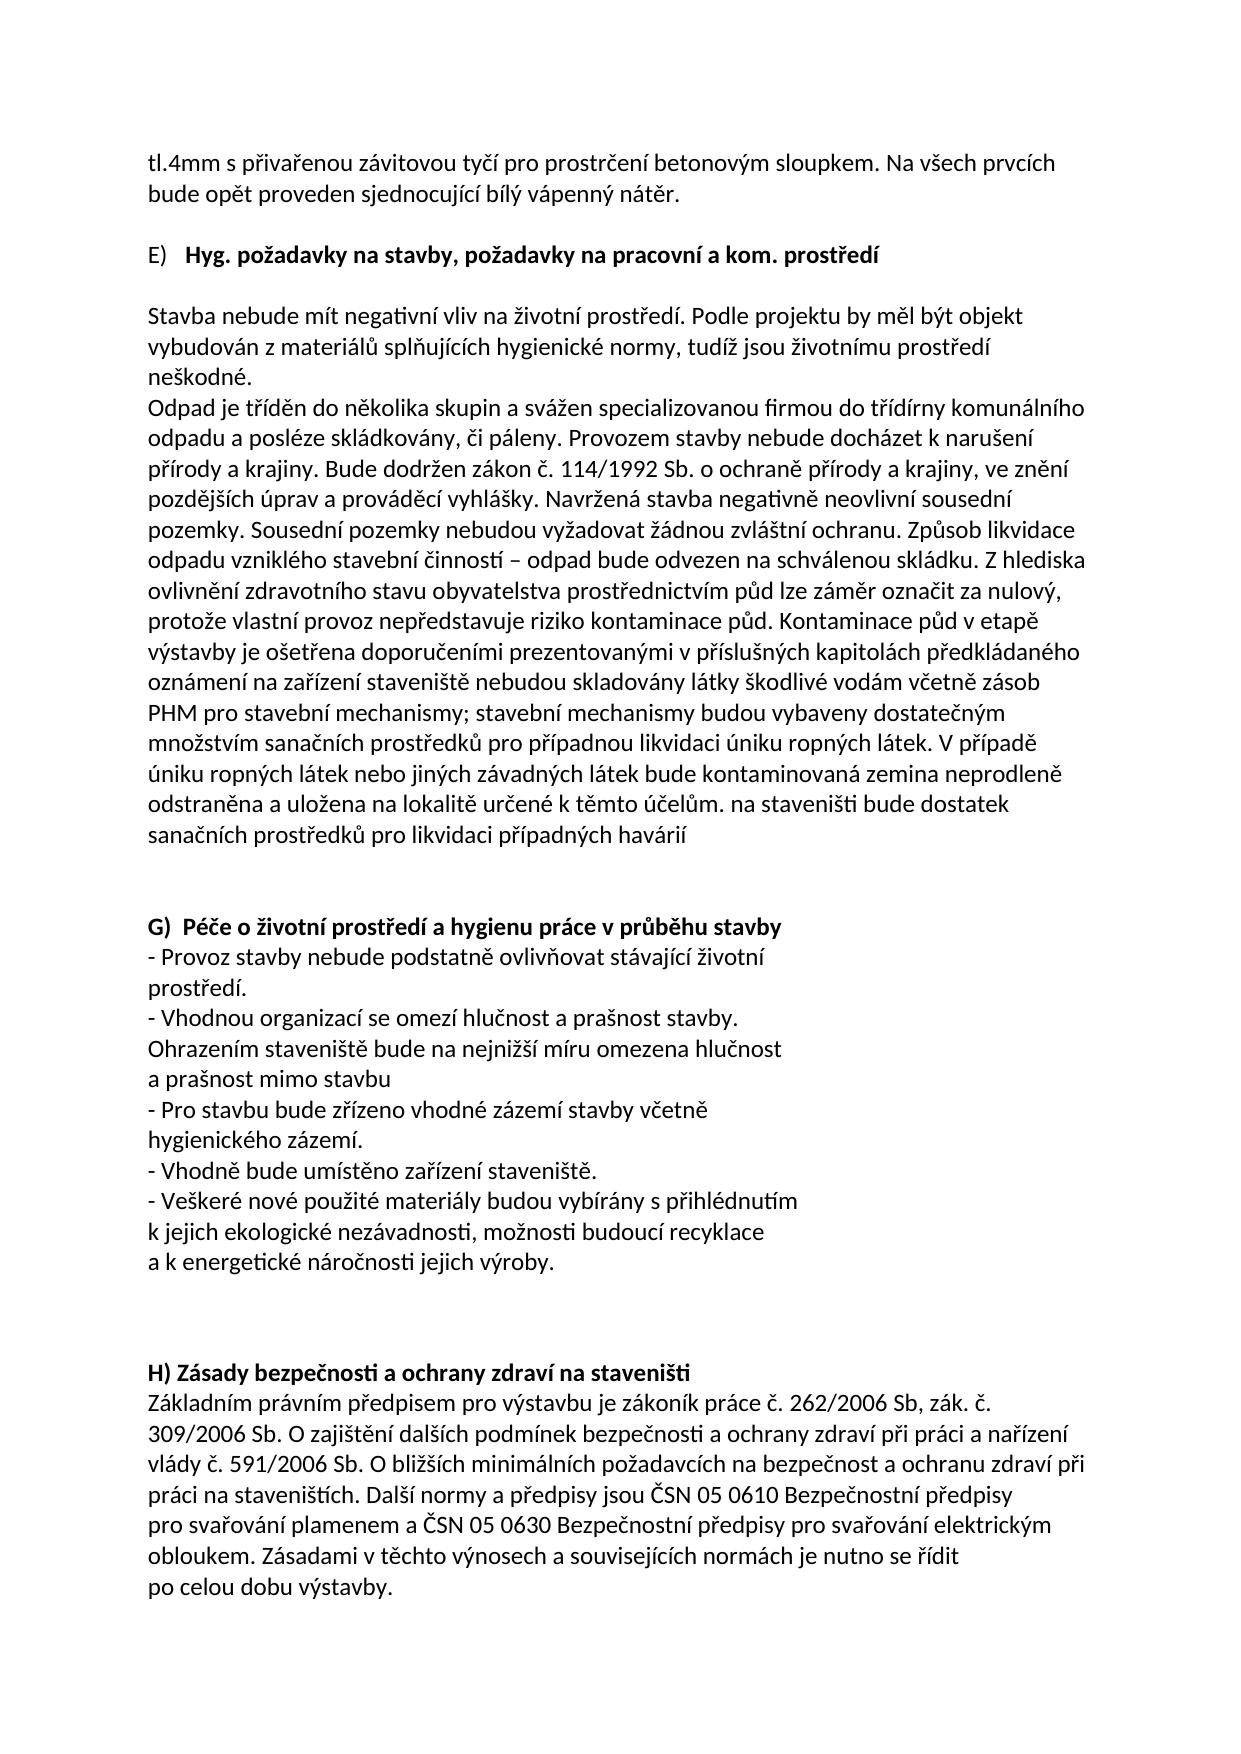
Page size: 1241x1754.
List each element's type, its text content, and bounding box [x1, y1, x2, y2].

list Hyg. požadavky na stavby, požadavky na pracovní a kom. prostředí [148, 239, 1093, 270]
text pozemky. Sousední pozemky nebudou vyžadovat žádnou zvláštní ochranu. Způsob likvidace odpadu vzniklého stavební činností – odpad bude odvezen na schválenou skládku. Z hlediska ovlivnění zdravotního stavu obyvatelstva prostřednictvím půd lze záměr označit za nulový, protože vlastní provoz nepředstavuje riziko kontaminace půd. Kontaminace půd v etapě výstavby je ošetřena doporučeními prezentovanými v příslušných kapitolách předkládaného oznámení na zařízení staveniště nebudou skladovány látky škodlivé vodám včetně zásob PHM pro stavební mechanismy; stavební mechanismy budou vybaveny dostatečným množstvím sanačních prostředků pro případnou likvidaci úniku ropných látek. V případě úniku ropných látek nebo jiných závadných látek bude kontaminovaná zemina neprodleně odstraněna a uložena na lokalitě určené k těmto účelům. na staveništi bude dostatek sanačních prostředků pro likvidaci případných havárií [148, 514, 1093, 849]
text H) Zásady bezpečnosti a ochrany zdraví na staveništi [148, 1357, 1093, 1387]
text G) Péče o životní prostředí a hygienu práce v průběhu stavby [148, 911, 1093, 941]
text k jejich ekologické nezávadnosti, možnosti budoucí recyklace [148, 1216, 1093, 1246]
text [148, 148, 1093, 209]
text pro svařování plamenem a ČSN 05 0630 Bezpečnostní předpisy pro svařování elektrickým obloukem. Zásadami v těchto výnosech a souvisejících normách je nutno se řídit [148, 1509, 1093, 1571]
text Odpad je tříděn do několika skupin a svážen specializovanou firmou do třídírny komunálního odpadu a posléze skládkovány, či páleny. Provozem stavby nebude docházet k narušení přírody a krajiny. Bude dodržen zákon č. 114/1992 Sb. o ochraně přírody a krajiny, ve znění pozdějších úprav a prováděcí vyhlášky. Navržená stavba negativně neovlivní sousední [148, 392, 1093, 514]
text - Vhodnou organizací se omezí hlučnost a prašnost stavby. [148, 1002, 1093, 1033]
text - Provoz stavby nebude podstatně ovlivňovat stávající životní [148, 941, 1093, 972]
text Ohrazením staveniště bude na nejnižší míru omezena hlučnost [148, 1033, 1093, 1063]
text po celou dobu výstavby. [148, 1571, 1093, 1601]
text - Vhodně bude umístěno zařízení staveniště. [148, 1155, 1093, 1185]
text hygienického zázemí. [148, 1124, 1093, 1155]
text - Pro stavbu bude zřízeno vhodné zázemí stavby včetně [148, 1094, 1093, 1124]
text prostředí. [148, 972, 1093, 1002]
text Základním právním předpisem pro výstavbu je zákoník práce č. 262/2006 Sb, zák. č. 309/2006 Sb. O zajištění dalších podmínek bezpečnosti a ochrany zdraví při práci a nařízení vlády č. 591/2006 Sb. O bližších minimálních požadavcích na bezpečnost a ochranu zdraví při práci na staveništích. Další normy a předpisy jsou ČSN 05 0610 Bezpečnostní předpisy [148, 1387, 1093, 1509]
text a prašnost mimo stavbu [148, 1063, 1093, 1094]
text - Veškeré nové použité materiály budou vybírány s přihlédnutím [148, 1185, 1093, 1216]
text Stavba nebude mít negativní vliv na životní prostředí. Podle projektu by měl být objekt vybudován z materiálů splňujících hygienické normy, tudíž jsou životnímu prostředí neškodné. [148, 300, 1093, 392]
text a k energetické náročnosti jejich výroby. [148, 1246, 1093, 1277]
